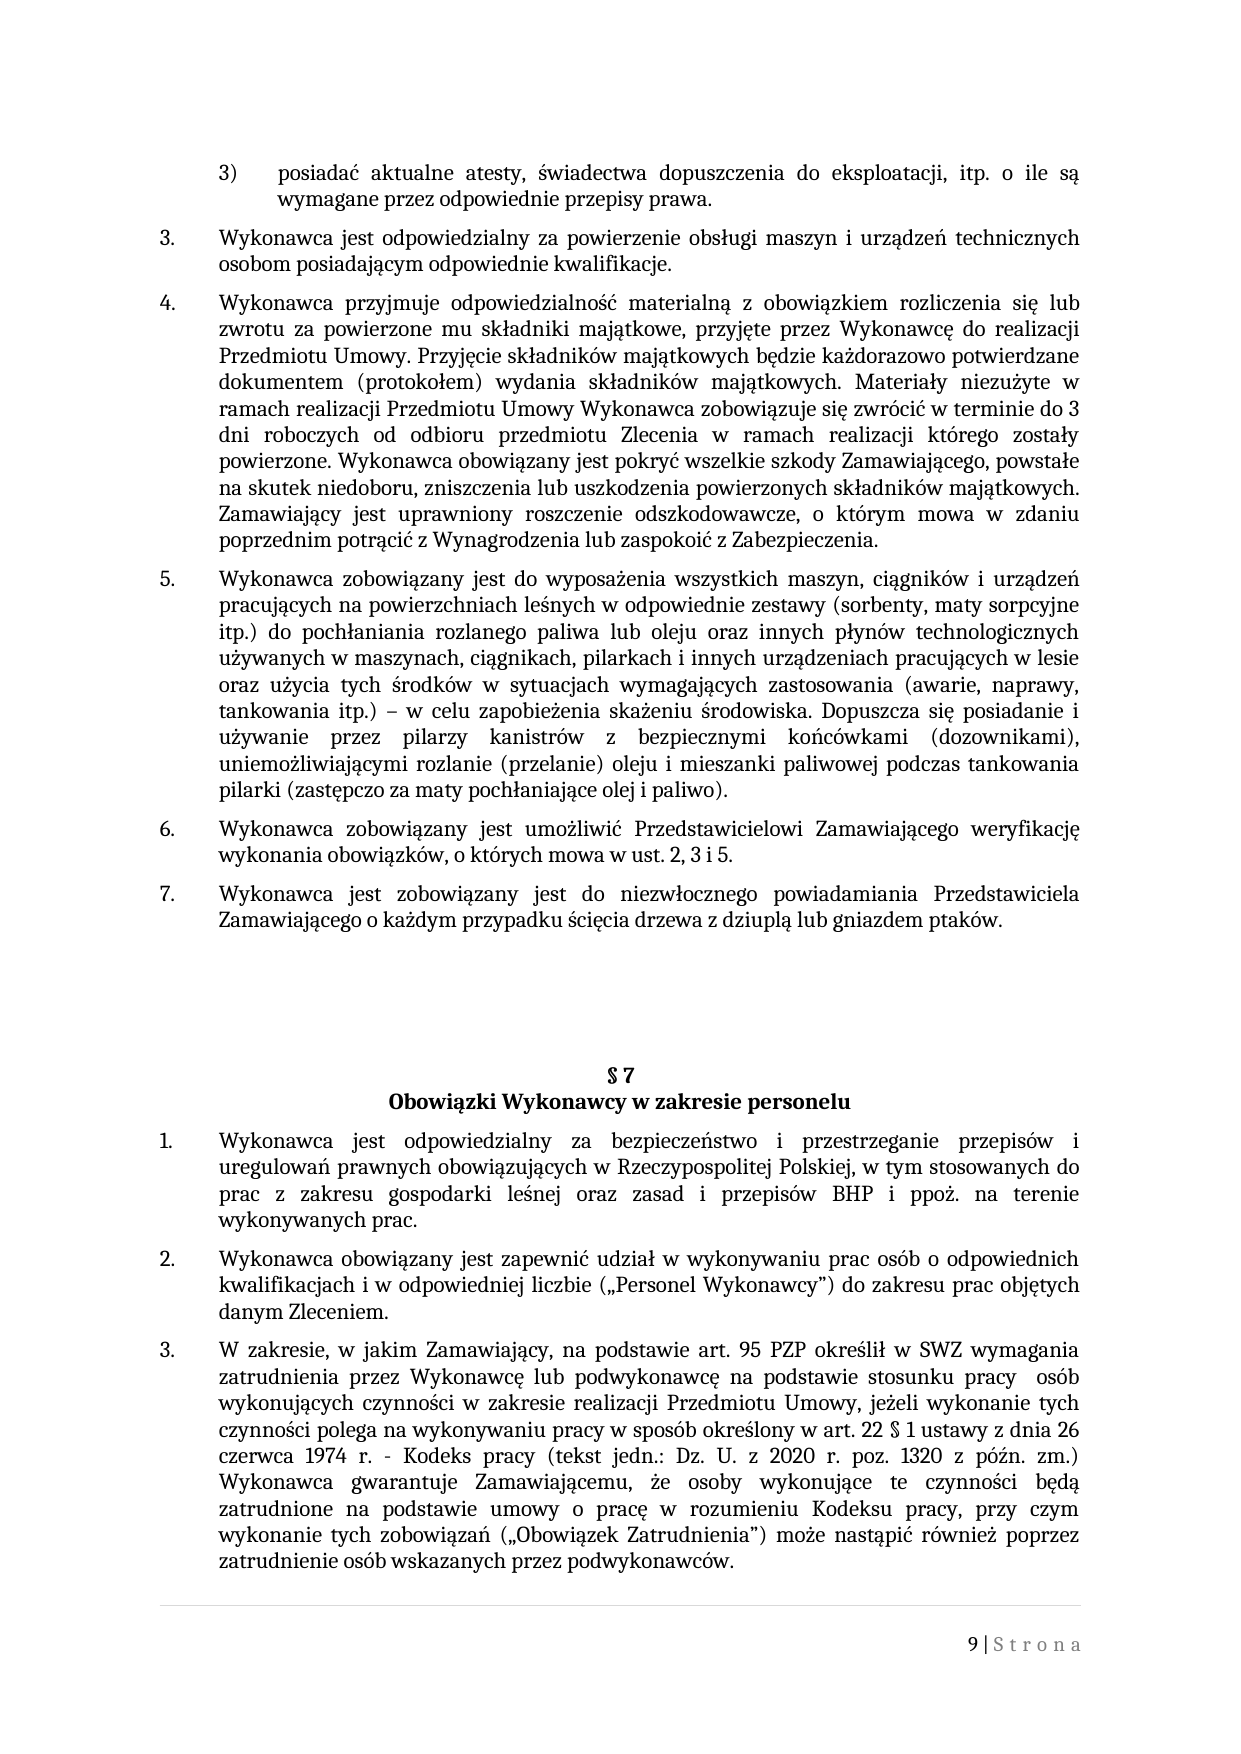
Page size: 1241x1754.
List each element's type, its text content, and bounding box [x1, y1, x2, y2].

list Wykonawca jest zobowiązany jest do niezwłocznego powiadamiania Przedstawiciela Zamawiającego o każdym przypadku ścięcia drzewa z dziuplą lub gniazdem ptaków. [159, 881, 1081, 933]
list Wykonawca jest odpowiedzialny za powierzenie obsługi maszyn i urządzeń technicznych osobom posiadającym odpowiednie kwalifikacje. [159, 225, 1081, 277]
list Wykonawca zobowiązany jest do wyposażenia wszystkich maszyn, ciągników i urządzeń pracujących na powierzchniach leśnych w odpowiednie zestawy (sorbenty, maty sorpcyjne itp.) do pochłaniania rozlanego paliwa lub oleju oraz innych płynów technologicznych używanych w maszynach, ciągnikach, pilarkach i innych urządzeniach pracujących w lesie oraz użycia tych środków w sytuacjach wymagających zastosowania (awarie, naprawy, tankowania itp.) – w celu zapobieżenia skażeniu środowiska. Dopuszcza się posiadanie i używanie przez pilarzy kanistrów z bezpiecznymi końcówkami (dozownikami), uniemożliwiającymi rozlanie (przelanie) oleju i mieszanki paliwowej podczas tankowania pilarki (zastępczo za maty pochłaniające olej i paliwo). [159, 566, 1081, 803]
list Wykonawca jest odpowiedzialny za bezpieczeństwo i przestrzeganie przepisów i uregulowań prawnych obowiązujących w Rzeczypospolitej Polskiej, w tym stosowanych do prac z zakresu gospodarki leśnej oraz zasad i przepisów BHP i ppoż. na terenie wykonywanych prac. [159, 1128, 1081, 1233]
list posiadać aktualne atesty, świadectwa dopuszczenia do eksploatacji, itp. o ile są wymagane przez odpowiednie przepisy prawa. [218, 159, 1081, 212]
list W zakresie, w jakim Zamawiający, na podstawie art. 95 PZP określił w SWZ wymagania zatrudnienia przez Wykonawcę lub podwykonawcę na podstawie stosunku pracy osób wykonujących czynności w zakresie realizacji Przedmiotu Umowy, jeżeli wykonanie tych czynności polega na wykonywaniu pracy w sposób określony w art. 22 § 1 ustawy z dnia 26 czerwca 1974 r. - Kodeks pracy (tekst jedn.: Dz. U. z 2020 r. poz. 1320 z późn. zm.) Wykonawca gwarantuje Zamawiającemu, że osoby wykonujące te czynności będą zatrudnione na podstawie umowy o pracę w rozumieniu Kodeksu pracy, przy czym wykonanie tych zobowiązań („Obowiązek Zatrudnienia”) może nastąpić również poprzez zatrudnienie osób wskazanych przez podwykonawców. [159, 1337, 1081, 1574]
text § 7 Obowiązki Wykonawcy w zakresie personelu [159, 1063, 1081, 1115]
list Wykonawca przyjmuje odpowiedzialność materialną z obowiązkiem rozliczenia się lub zwrotu za powierzone mu składniki majątkowe, przyjęte przez Wykonawcę do realizacji Przedmiotu Umowy. Przyjęcie składników majątkowych będzie każdorazowo potwierdzane dokumentem (protokołem) wydania składników majątkowych. Materiały niezużyte w ramach realizacji Przedmiotu Umowy Wykonawca zobowiązuje się zwrócić w terminie do 3 dni roboczych od odbioru przedmiotu Zlecenia w ramach realizacji którego zostały powierzone. Wykonawca obowiązany jest pokryć wszelkie szkody Zamawiającego, powstałe na skutek niedoboru, zniszczenia lub uszkodzenia powierzonych składników majątkowych. Zamawiający jest uprawniony roszczenie odszkodowawcze, o którym mowa w zdaniu poprzednim potrącić z Wynagrodzenia lub zaspokoić z Zabezpieczenia. [159, 290, 1081, 553]
list Wykonawca obowiązany jest zapewnić udział w wykonywaniu prac osób o odpowiednich kwalifikacjach i w odpowiedniej liczbie („Personel Wykonawcy”) do zakresu prac objętych danym Zleceniem. [159, 1246, 1081, 1325]
list Wykonawca zobowiązany jest umożliwić Przedstawicielowi Zamawiającego weryfikację wykonania obowiązków, o których mowa w ust. 2, 3 i 5. [159, 816, 1081, 868]
